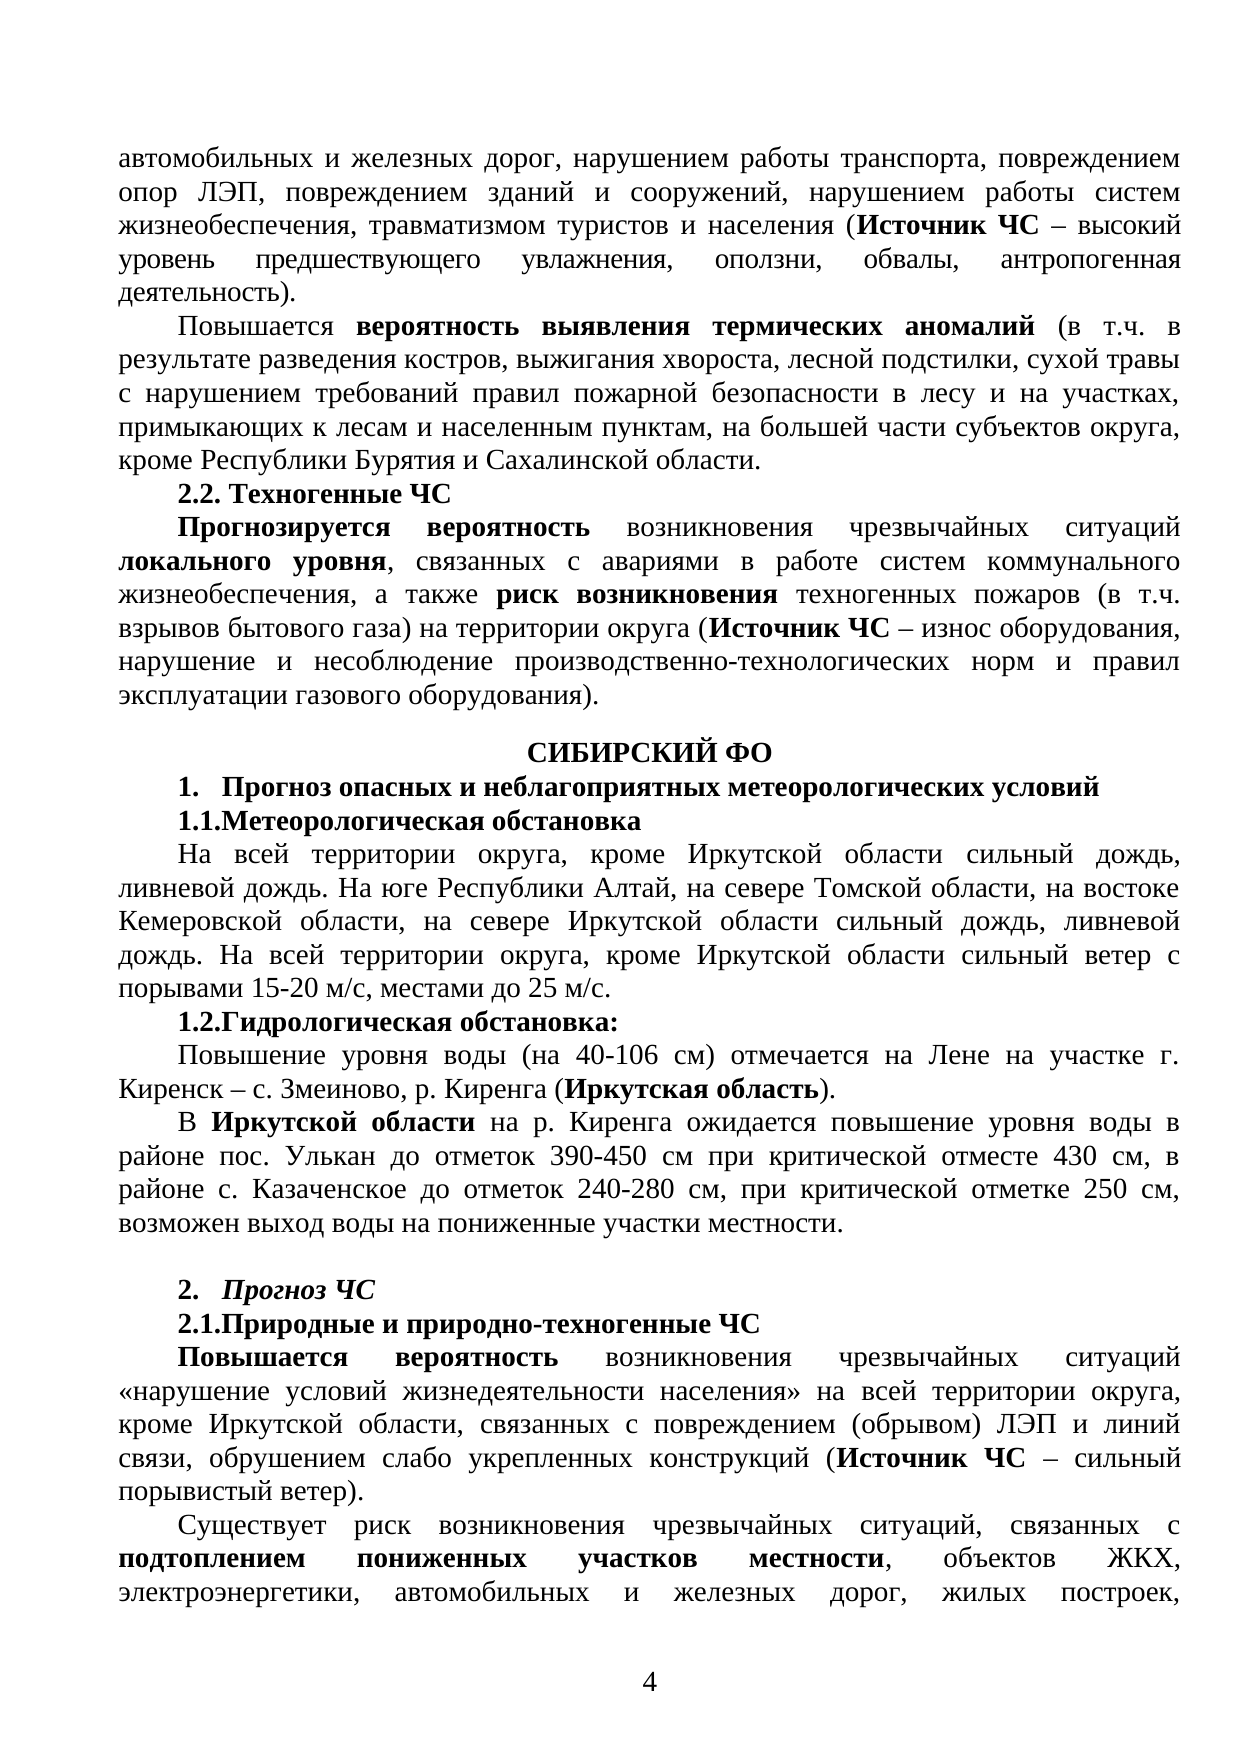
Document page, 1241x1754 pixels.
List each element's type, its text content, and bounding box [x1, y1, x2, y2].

text 2.2. Техногенные ЧС [118, 476, 1181, 509]
list Прогноз опасных и неблагоприятных метеорологических условий [162, 769, 1181, 803]
text На всей территории округа, кроме Иркутской области сильный дождь, ливневой дождь. На юге Республики Алтай, на севере Томской области, на востоке Кемеровской области, на севере Иркутской области сильный дождь, ливневой дождь. На всей территории округа, кроме Иркутской области сильный ветер с порывами 15-20 м/с, местами до 25 м/с. [118, 836, 1181, 1004]
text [118, 140, 1181, 308]
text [118, 1507, 1181, 1608]
text Повышение уровня воды (на 40-106 см) отмечается на Лене на участке г. Киренск – с. Змеиново, р. Киренга (Иркутская область). [118, 1037, 1181, 1104]
list Природные и природно-техногенные ЧС [162, 1306, 1181, 1339]
text 1.2.Гидрологическая обстановка: [118, 1004, 1181, 1037]
text Повышается вероятность выявления термических аномалий (в т.ч. в результате разведения костров, выжигания хвороста, лесной подстилки, сухой травы с нарушением требований правил пожарной безопасности в лесу и на участках, примыкающих к лесам и населенным пунктам, на большей части субъектов округа, кроме Республики Бурятия и Сахалинской области. [118, 308, 1181, 476]
list Метеорологическая обстановка [162, 803, 1181, 836]
text Прогнозируется вероятность возникновения чрезвычайных ситуаций локального уровня, связанных с авариями в работе систем коммунального жизнеобеспечения, а также риск возникновения техногенных пожаров (в т.ч. взрывов бытового газа) на территории округа (Источник ЧС – износ оборудования, нарушение и несоблюдение производственно-технологических норм и правил эксплуатации газового оборудования). [118, 509, 1181, 711]
text Повышается вероятность возникновения чрезвычайных ситуаций «нарушение условий жизнедеятельности населения» на всей территории округа, кроме Иркутской области, связанных с повреждением (обрывом) ЛЭП и линий связи, обрушением слабо укрепленных конструкций (Источник ЧС – сильный порывистый ветер). [118, 1339, 1181, 1507]
list Прогноз ЧС [162, 1272, 1181, 1306]
text В Иркутской области на р. Киренга ожидается повышение уровня воды в районе пос. Улькан до отметок 390-450 см при критической отместе 430 см, в районе с. Казаченское до отметок 240-280 см, при критической отметке 250 см, возможен выход воды на пониженные участки местности. [118, 1104, 1181, 1239]
text СИБИРСКИЙ ФО [118, 736, 1181, 769]
